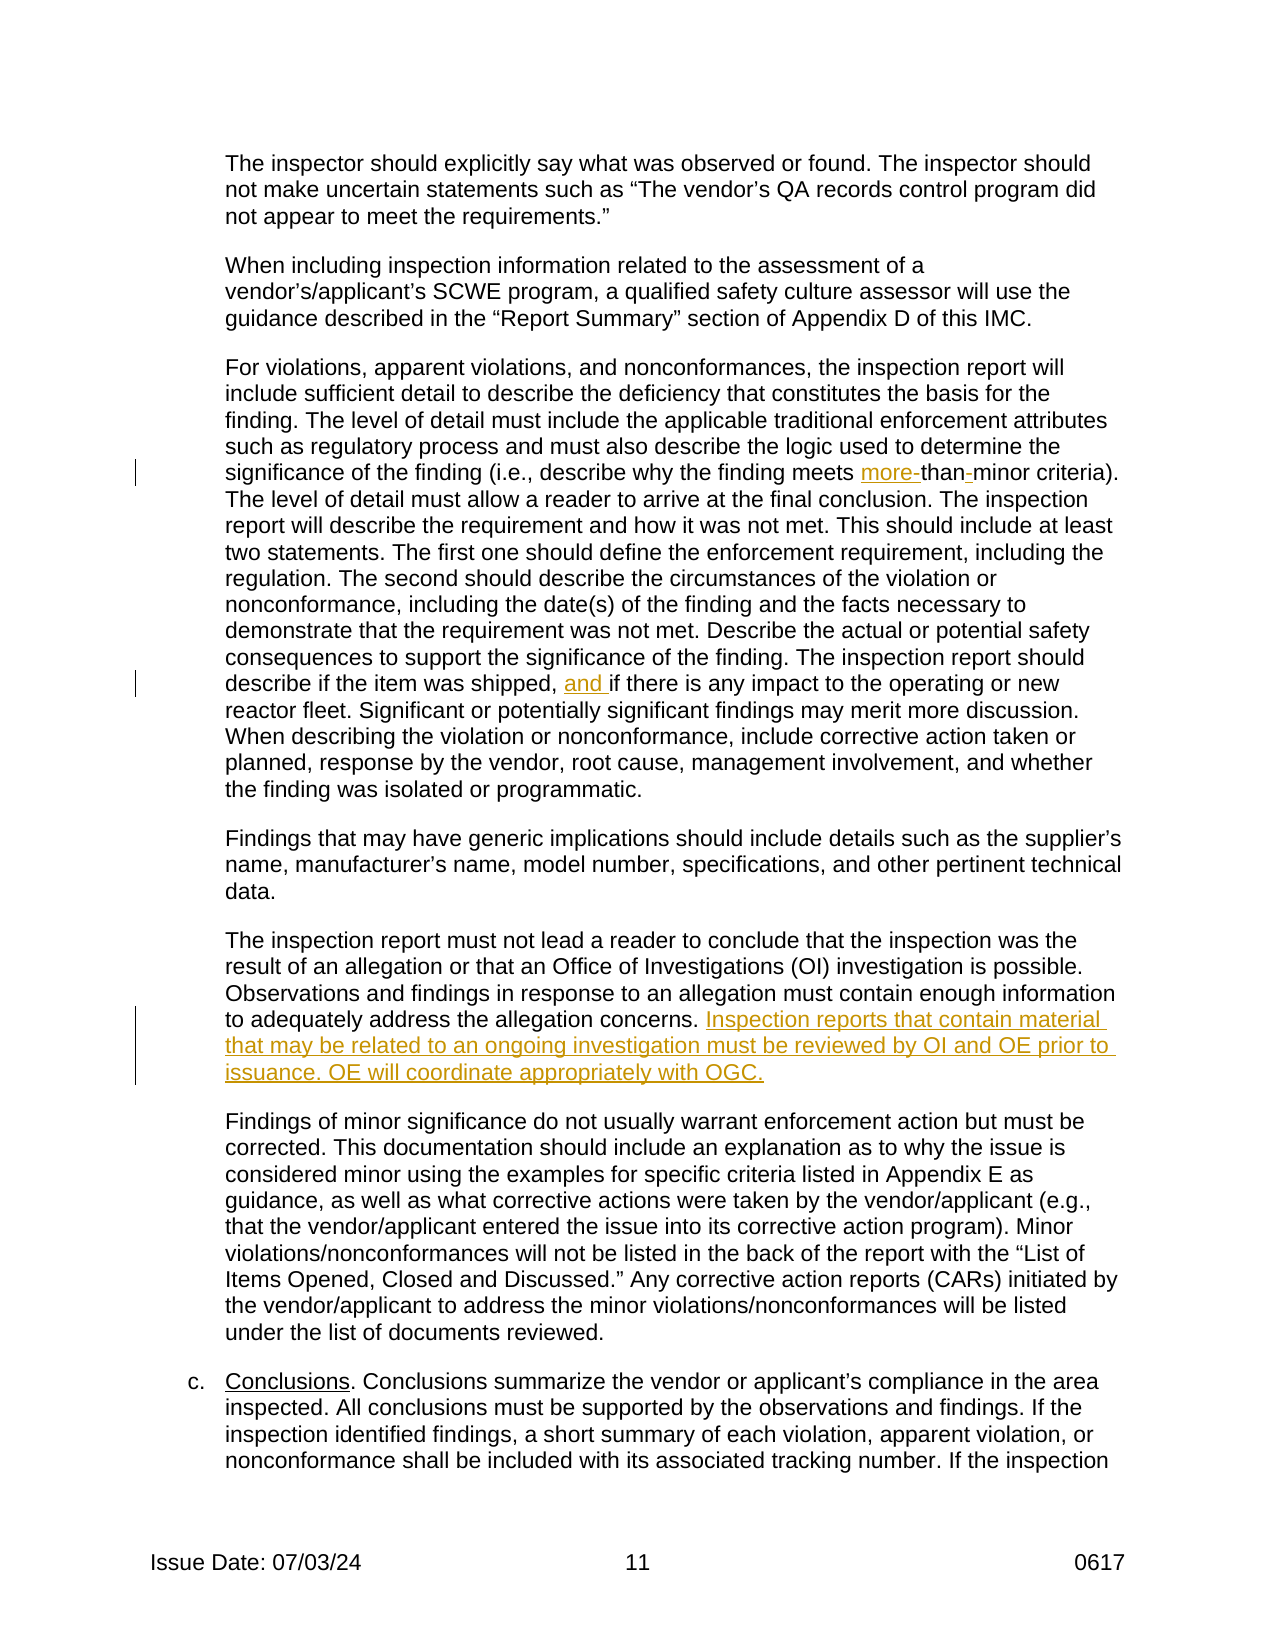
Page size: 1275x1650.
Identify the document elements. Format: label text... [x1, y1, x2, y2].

text Findings of minor significance do not usually warrant enforcement action but must be corrected. This documentation should include an explanation as to why the issue is considered minor using the examples for specific criteria listed in Appendix E as guidance, as well as what corrective actions were taken by the vendor/applicant (e.g., that the vendor/applicant entered the issue into its corrective action program). Minor violations/nonconformances will not be listed in the back of the report with the “List of Items Opened, Closed and Discussed.” Any corrective action reports (CARs) initiated by the vendor/applicant to address the minor violations/nonconformances will be listed under the list of documents reviewed. [225, 1108, 1125, 1345]
text The inspection report must not lead a reader to conclude that the inspection was the result of an allegation or that an Office of Investigations (OI) investigation is possible. Observations and findings in response to an allegation must contain enough information to adequately address the allegation concerns. [225, 927, 1125, 1085]
text When including inspection information related to the assessment of a vendor’s/applicant’s SCWE program, a qualified safety culture assessor will use the guidance described in the “Report Summary” section of Appendix D of this IMC. [225, 252, 1125, 331]
text The inspector should explicitly say what was observed or found. The inspector should not make uncertain statements such as “The vendor’s QA records control program did not appear to meet the requirements.” [225, 150, 1125, 229]
text For violations, apparent violations, and nonconformances, the inspection report will include sufficient detail to describe the deficiency that constitutes the basis for the finding. The level of detail must include the applicable traditional enforcement attributes such as regulatory process and must also describe the logic used to determine the significance of the finding (i.e., describe why the finding meets thanminor criteria). The level of detail must allow a reader to arrive at the final conclusion. The inspection report will describe the requirement and how it was not met. This should include at least two statements. The first one should define the enforcement requirement, including the regulation. The second should describe the circumstances of the violation or nonconformance, including the date(s) of the finding and the facts necessary to demonstrate that the requirement was not met. Describe the actual or potential safety consequences to support the significance of the finding. The inspection report should describe if the item was shipped, if there is any impact to the operating or new reactor fleet. Significant or potentially significant findings may merit more discussion. When describing the violation or nonconformance, include corrective action taken or planned, response by the vendor, root cause, management involvement, and whether the finding was isolated or programmatic. [225, 354, 1125, 802]
text Findings that may have generic implications should include details such as the supplier’s name, manufacturer’s name, model number, specifications, and other pertinent technical data. [225, 825, 1125, 904]
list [187, 1368, 1125, 1473]
